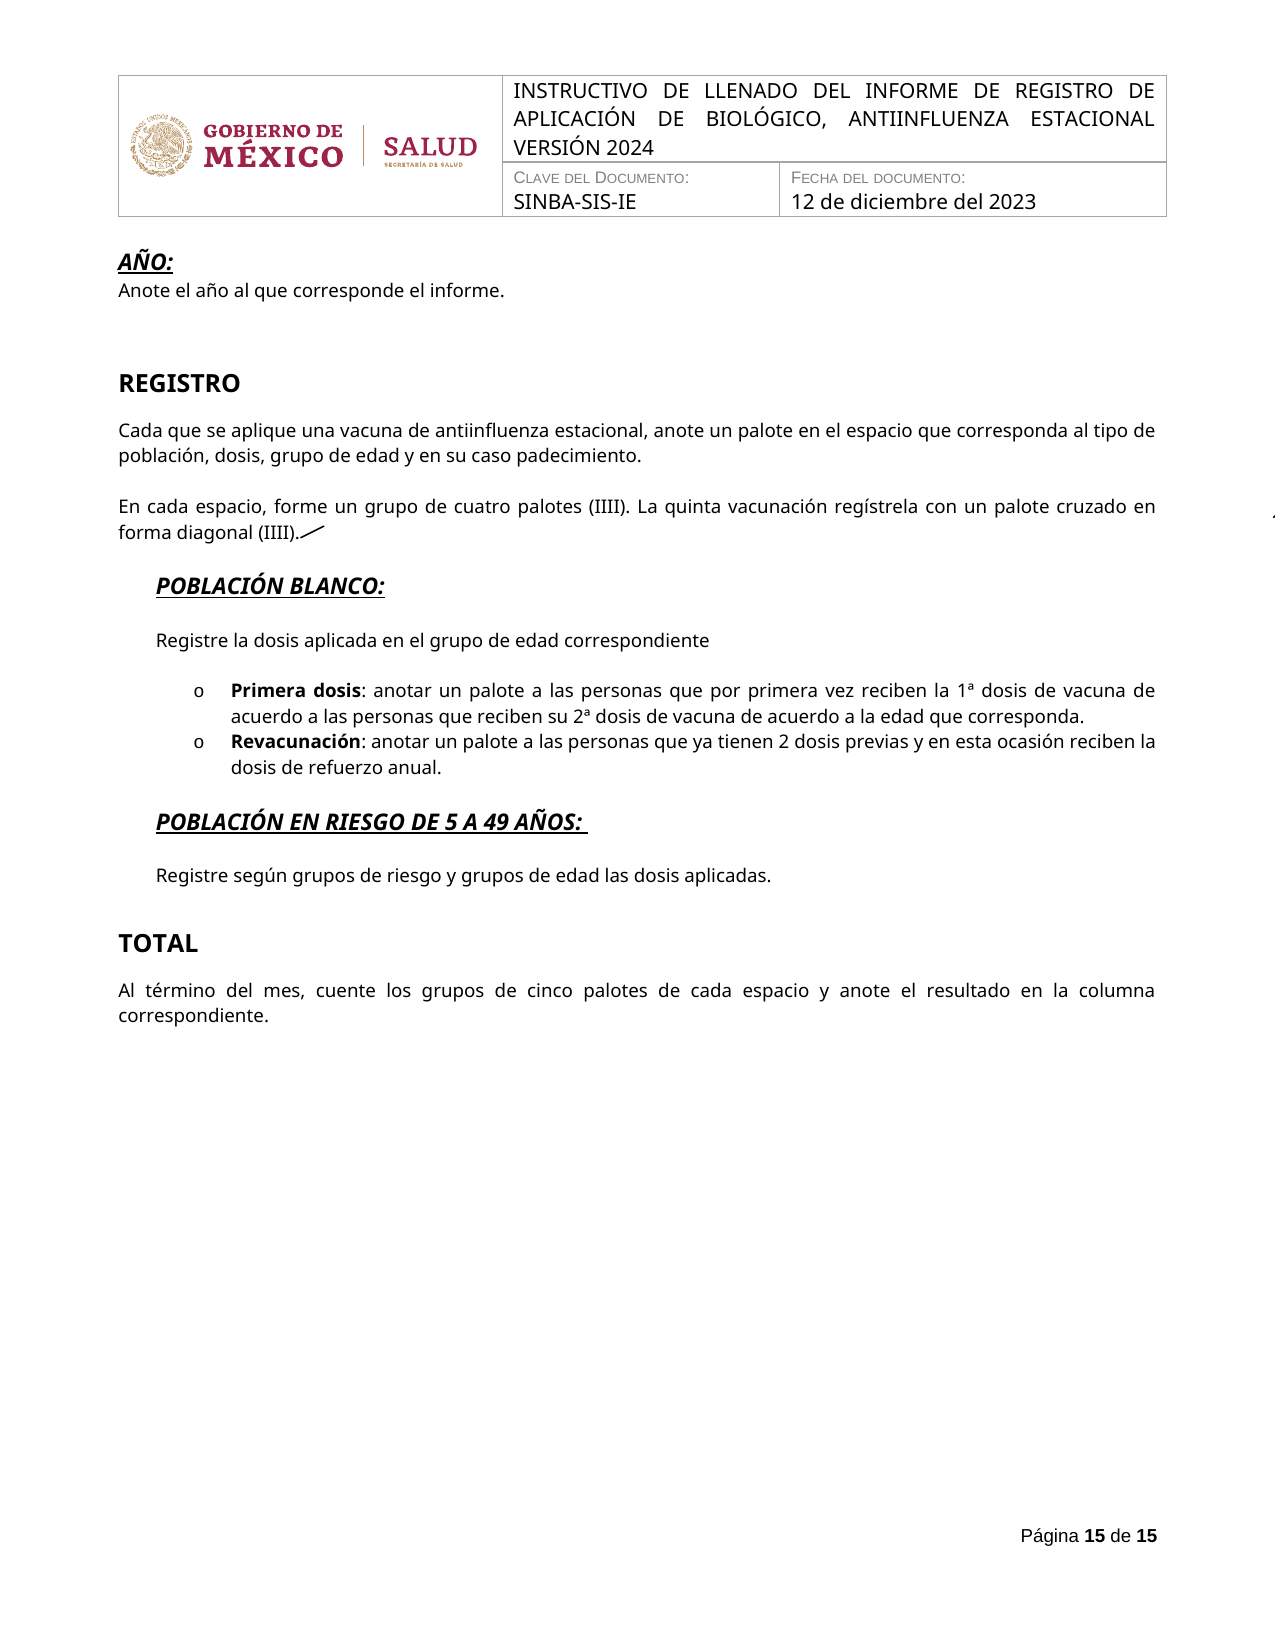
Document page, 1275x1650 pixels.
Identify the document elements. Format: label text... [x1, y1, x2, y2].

text Al término del mes, cuente los grupos de cinco palotes de cada espacio y anote el resultado en la columna correspondiente. [118, 977, 1157, 1028]
text Anote el año al que corresponde el informe. [118, 277, 1157, 302]
subtitle TOTAL [118, 925, 1157, 959]
text En cada espacio, forme un grupo de cuatro palotes (IIII). La quinta vacunación regístrela con un palote cruzado en forma diagonal (IIII). [118, 494, 1157, 545]
text POBLACIÓN BLANCO: [156, 570, 1157, 601]
text Registre según grupos de riesgo y grupos de edad las dosis aplicadas. [156, 862, 1157, 888]
text Cada que se aplique una vacuna de antiinfluenza estacional, anote un palote en el espacio que corresponda al tipo de población, dosis, grupo de edad y en su caso padecimiento. [118, 417, 1157, 468]
text Registre la dosis aplicada en el grupo de edad correspondiente [156, 627, 1157, 652]
text POBLACIÓN EN RIESGO DE 5 A 49 AÑOS: [156, 806, 1157, 837]
list Primera dosis: anotar un palote a las personas que por primera vez reciben la 1ª dosis de vacuna de acuerdo a las personas que reciben su 2ª dosis de vacuna de acuerdo a la edad que corresponda. [193, 677, 1157, 729]
text AÑO: [118, 246, 1157, 277]
list Revacunación: anotar un palote a las personas que ya tienen 2 dosis previas y en esta ocasión reciben la dosis de refuerzo anual. [193, 729, 1157, 780]
subtitle REGISTRO [118, 365, 1157, 399]
